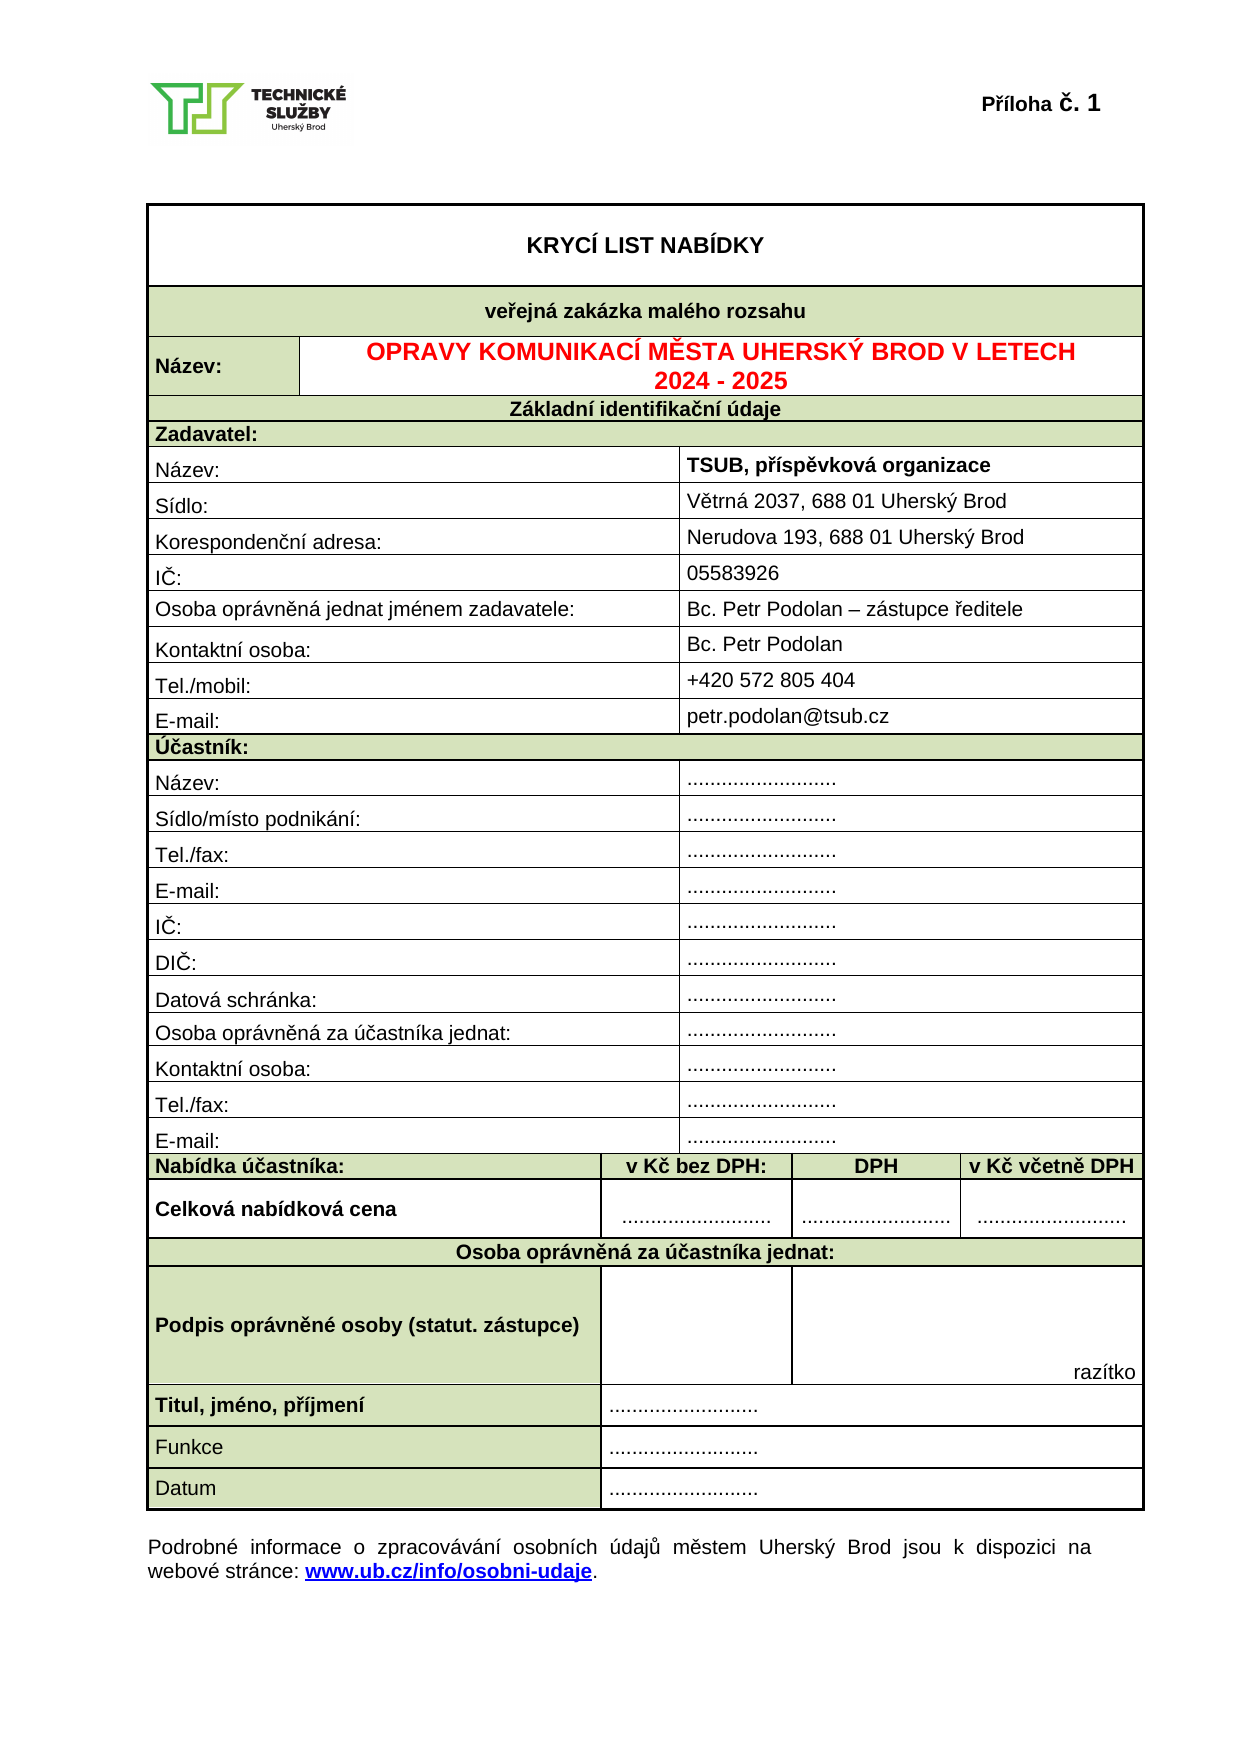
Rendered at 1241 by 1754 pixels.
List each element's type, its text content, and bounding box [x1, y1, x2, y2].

table_cell razítko [793, 1267, 1142, 1383]
table_cell .......................... [793, 1180, 960, 1237]
table_cell Datum [149, 1469, 600, 1507]
table_cell Nerudova 193, 688 01 Uherský Brod [680, 519, 1142, 554]
table_cell .......................... [680, 904, 1142, 938]
table_cell E-mail: [149, 868, 679, 903]
table_cell [602, 1267, 791, 1383]
table_cell IČ: [149, 904, 679, 938]
table_cell .......................... [680, 1013, 1142, 1045]
table_cell Tel./mobil: [149, 663, 679, 697]
table_cell .......................... [602, 1180, 791, 1237]
table_cell Nabídka účastníka: [149, 1154, 600, 1178]
table_cell 05583926 [680, 555, 1142, 589]
table_cell Titul, jméno, příjmení [149, 1385, 600, 1425]
table_cell DIČ: [149, 940, 679, 974]
table_cell Název: [149, 337, 299, 395]
table_cell Korespondenční adresa: [149, 519, 679, 554]
text Podrobné informace o zpracovávání osobních údajů městem Uherský Brod jsou k dispozici na webové stránce: www.ub.cz/info/osobni-udaje. [148, 1534, 1092, 1582]
table_cell .......................... [680, 832, 1142, 867]
table_cell Datová schránka: [149, 976, 679, 1012]
table_cell DPH [793, 1154, 960, 1178]
table_cell veřejná zakázka malého rozsahu [149, 287, 1142, 336]
table_cell Funkce [149, 1427, 600, 1467]
table_cell TSUB, příspěvková organizace [680, 447, 1142, 482]
table_cell E-mail: [149, 1118, 679, 1153]
table_cell Tel./fax: [149, 832, 679, 867]
table_cell Kontaktní osoba: [149, 1046, 679, 1081]
picture [147, 73, 354, 146]
table_cell Základní identifikační údaje [149, 396, 1142, 420]
table_cell Podpis oprávněné osoby (statut. zástupce) [149, 1267, 600, 1383]
table_cell Tel./fax: [149, 1082, 679, 1117]
table_cell .......................... [680, 1046, 1142, 1081]
table_cell .......................... [680, 1118, 1142, 1153]
table_cell Větrná 2037, 688 01 Uherský Brod [680, 483, 1142, 518]
table_cell Bc. Petr Podolan – zástupce ředitele [680, 591, 1142, 626]
table_cell .......................... [602, 1385, 1142, 1425]
table_cell v Kč bez DPH: [602, 1154, 791, 1178]
table_cell Osoba oprávněná za účastníka jednat: [149, 1013, 679, 1045]
table_cell Bc. Petr Podolan [680, 627, 1142, 661]
table_cell Název: [149, 447, 679, 482]
table_cell Celková nabídková cena [149, 1180, 600, 1237]
table_cell .......................... [602, 1469, 1142, 1507]
table_cell petr.podolan@tsub.cz [680, 699, 1142, 733]
table_cell Zadavatel: [149, 422, 1142, 446]
table_cell Kontaktní osoba: [149, 627, 679, 661]
table_cell +420 572 805 404 [680, 663, 1142, 697]
table_cell .......................... [602, 1427, 1142, 1467]
table_cell .......................... [680, 1082, 1142, 1117]
table_cell Osoba oprávněná za účastníka jednat: [149, 1239, 1142, 1265]
table_header KRYCÍ LIST NABÍDKY [149, 206, 1142, 285]
table_cell .......................... [961, 1180, 1142, 1237]
table_cell .......................... [680, 796, 1142, 831]
table_cell Sídlo/místo podnikání: [149, 796, 679, 831]
table_cell .......................... [680, 940, 1142, 974]
table_cell v Kč včetně DPH [961, 1154, 1142, 1178]
table_cell IČ: [149, 555, 679, 589]
table_cell .......................... [680, 868, 1142, 903]
table_cell .......................... [680, 976, 1142, 1012]
table_cell Osoba oprávněná jednat jménem zadavatele: [149, 591, 679, 626]
table_cell Sídlo: [149, 483, 679, 518]
table_cell Opravy komunikací města uherský brod v letech 2024 - 2025 [300, 337, 1142, 395]
table_cell .......................... [680, 761, 1142, 795]
table_cell Účastník: [149, 735, 1142, 759]
table_cell Název: [149, 761, 679, 795]
table_cell E-mail: [149, 699, 679, 733]
